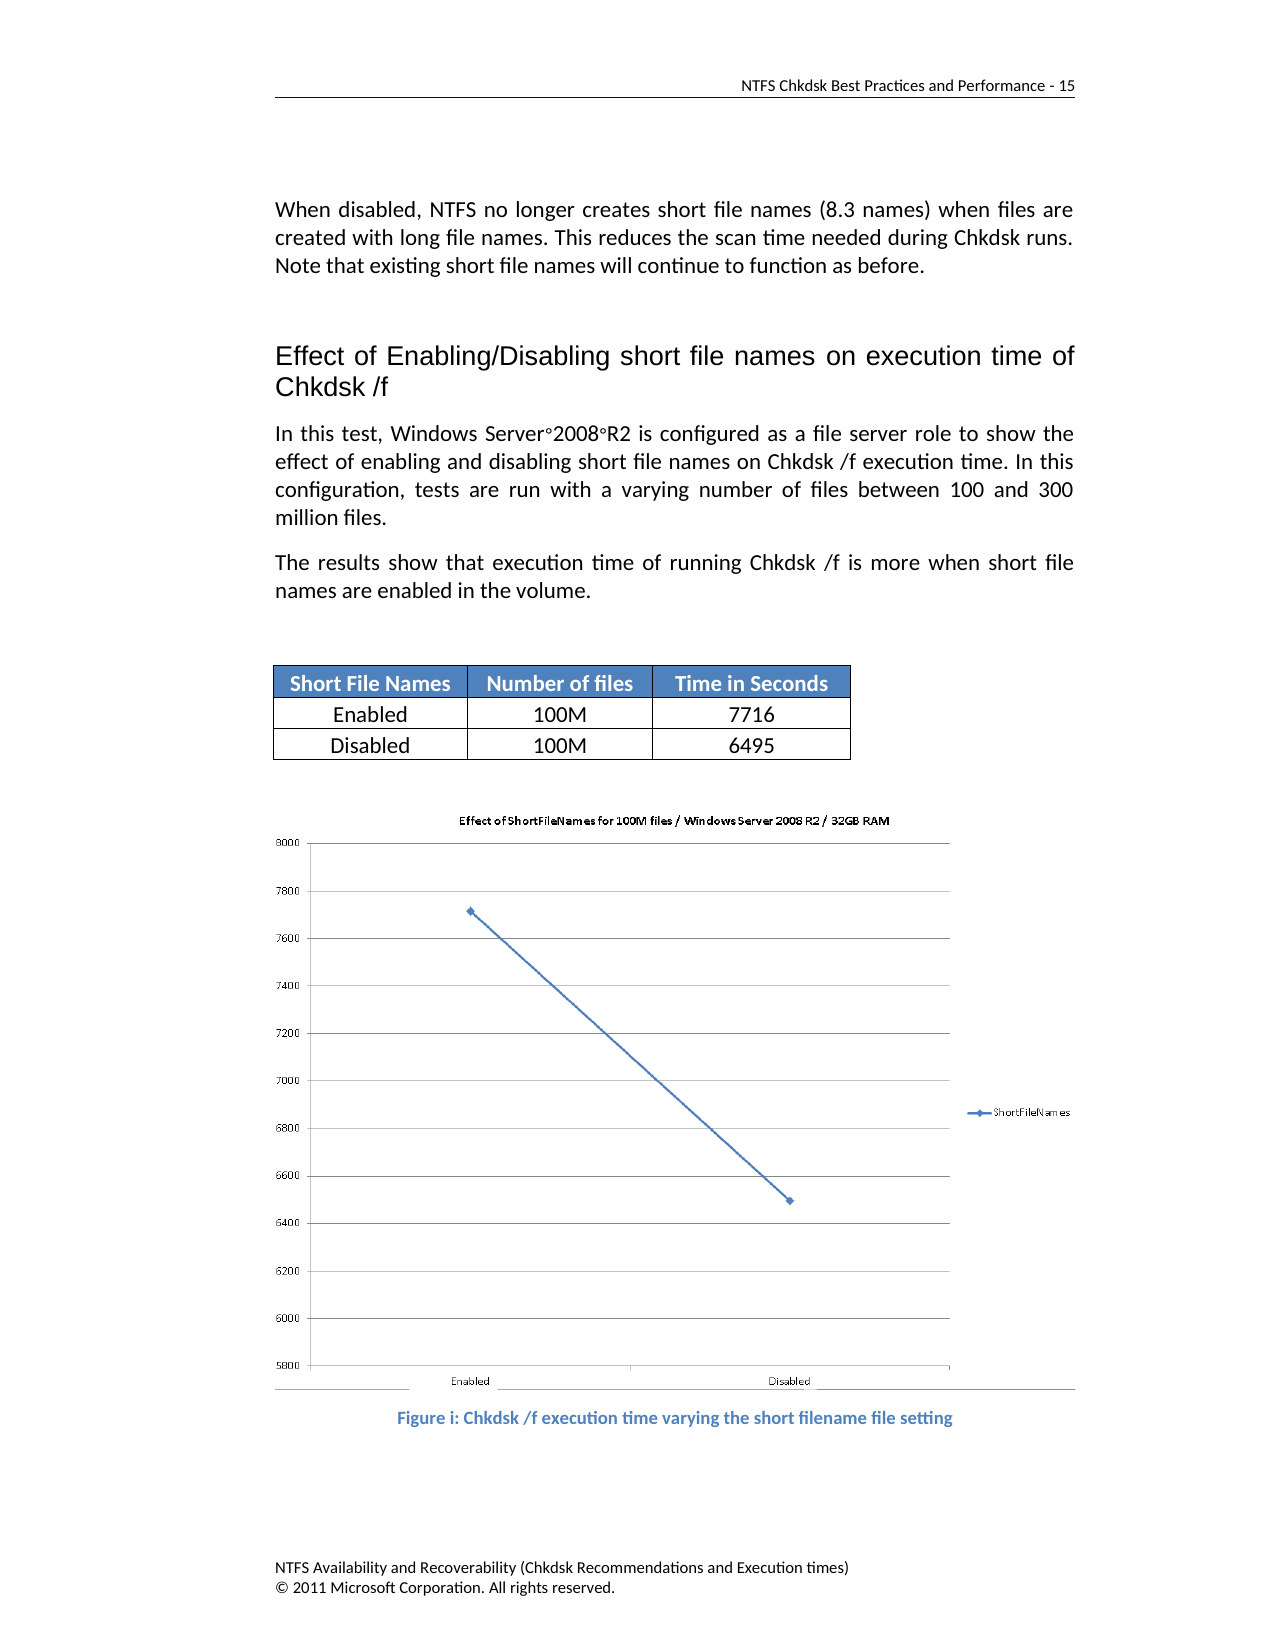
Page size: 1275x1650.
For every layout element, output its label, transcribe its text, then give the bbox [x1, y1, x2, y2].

table_cell 100M [468, 729, 652, 759]
text In this test, Windows Server°2008°R2 is configured as a file server role to show the effect of enabling and disabling short file names on Chkdsk /f execution time. In this configuration, tests are run with a varying number of files between 100 and 300 million files. [275, 419, 1075, 531]
text Effect of Enabling/Disabling short file names on execution time of Chkdsk /f [275, 340, 1075, 403]
table_cell 6495 [653, 729, 850, 759]
table_cell 7716 [653, 698, 850, 728]
table_header Time in Seconds [653, 666, 850, 697]
picture [275, 805, 1076, 1390]
text When disabled, NTFS no longer creates short file names (8.3 names) when files are created with long file names. This reduces the scan time needed during Chkdsk runs. Note that existing short file names will continue to function as before. [275, 195, 1075, 279]
table_header Short File Names [274, 666, 467, 697]
text The results show that execution time of running Chkdsk /f is more when short file names are enabled in the volume. [275, 548, 1075, 604]
table_header Number of files [468, 666, 652, 697]
table_cell 100M [468, 698, 652, 728]
table_cell Enabled [274, 698, 467, 728]
table_cell Disabled [274, 729, 467, 759]
